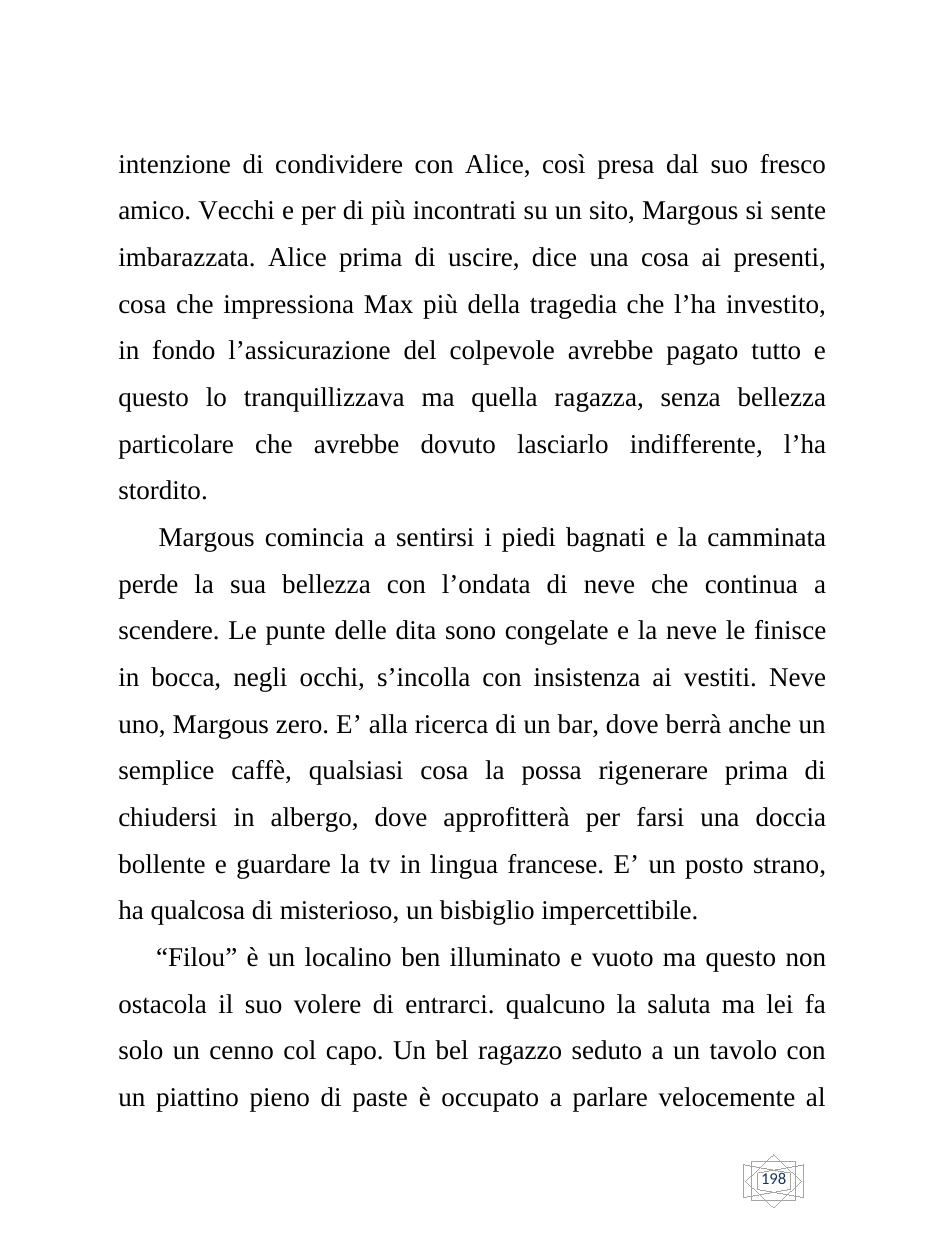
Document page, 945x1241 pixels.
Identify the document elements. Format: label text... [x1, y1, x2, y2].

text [118, 941, 827, 1112]
text Margous comincia a sentirsi i piedi bagnati e la camminata perde la sua bellezza con l’ondata di neve che continua a scendere. Le punte delle dita sono congelate e la neve le finisce in bocca, negli occhi, s’incolla con insistenza ai vestiti. Neve uno, Margous zero. E’ alla ricerca di un bar, dove berrà anche un semplice caffè, qualsiasi cosa la possa rigenerare prima di chiudersi in albergo, dove approfitterà per farsi una doccia bollente e guardare la tv in lingua francese. E’ un posto strano, ha qualcosa di misterioso, un bisbiglio impercettibile. [118, 521, 827, 926]
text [118, 148, 827, 506]
